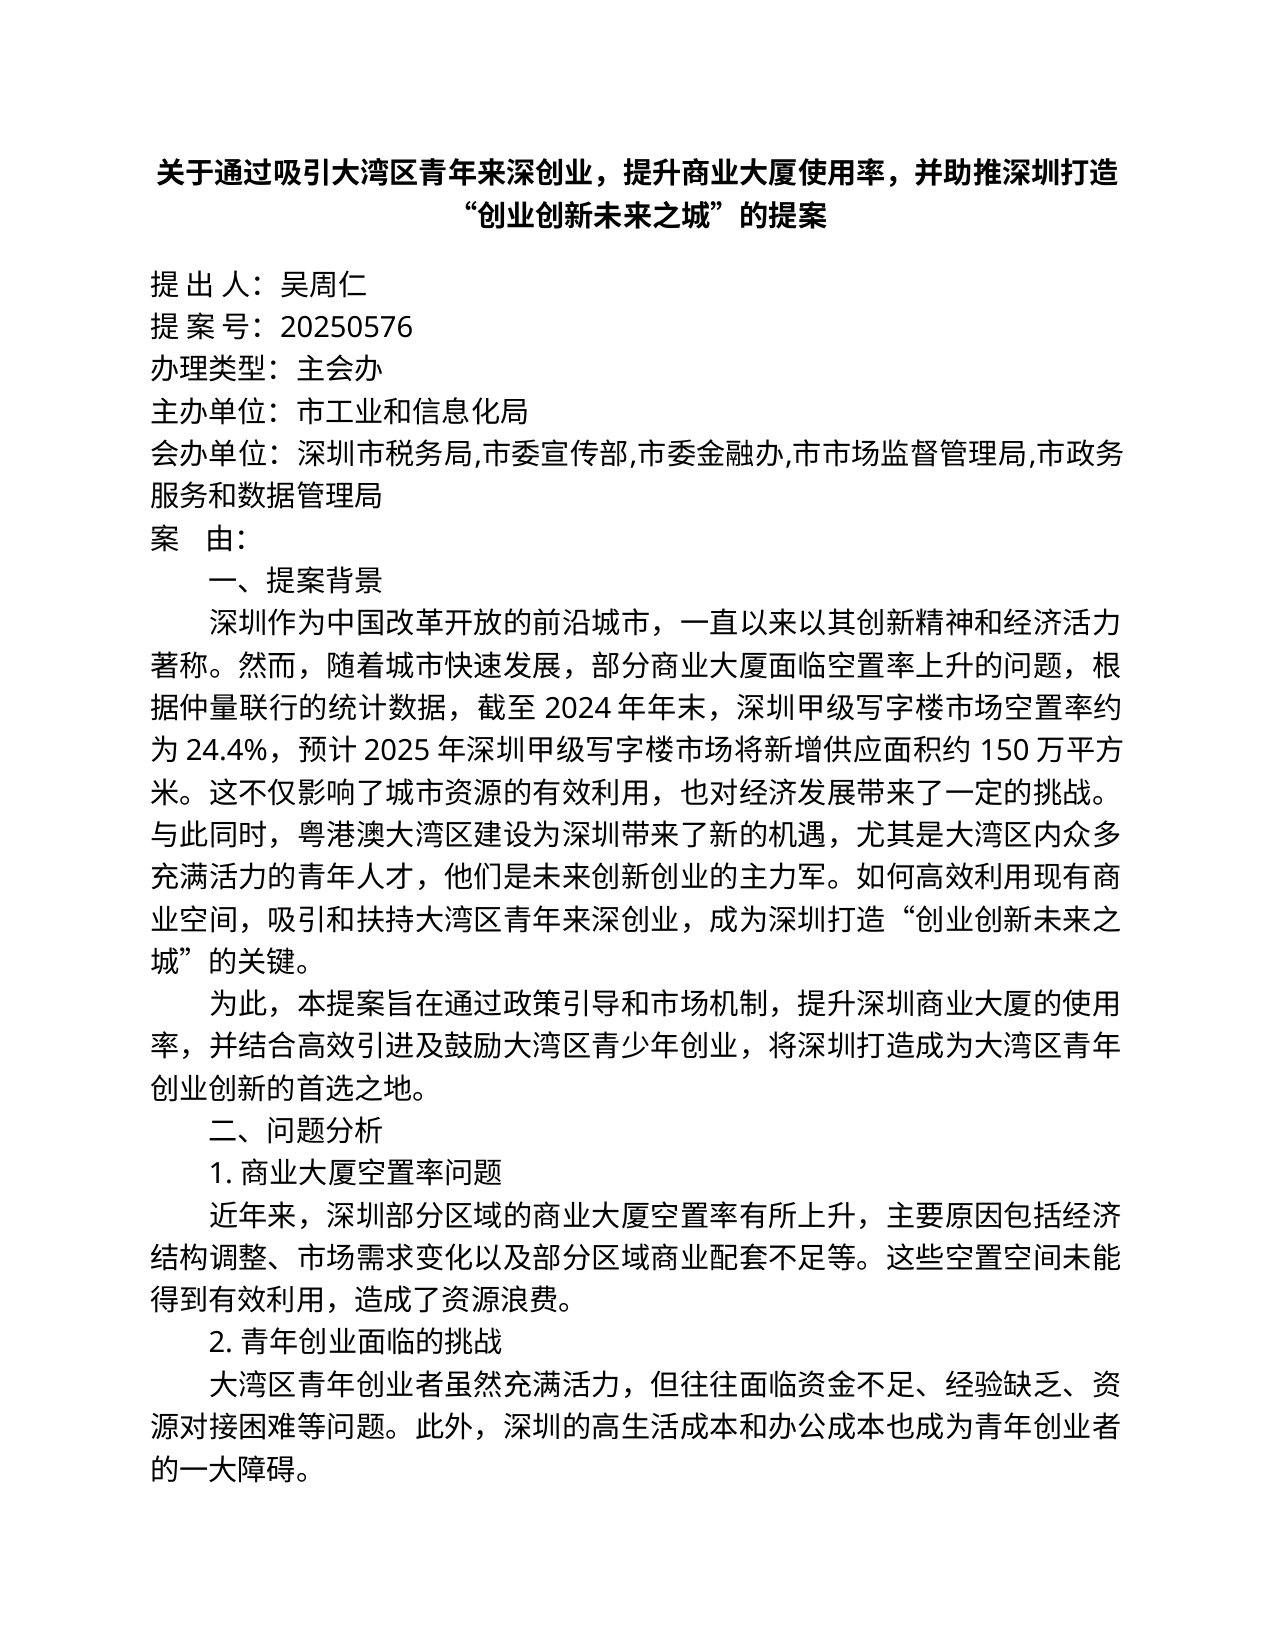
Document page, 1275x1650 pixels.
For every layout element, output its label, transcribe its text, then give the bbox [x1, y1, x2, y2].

text 会办单位：深圳市税务局,市委宣传部,市委金融办,市市场监督管理局,市政务服务和数据管理局 [150, 431, 1125, 515]
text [150, 557, 1125, 1488]
text 办理类型：主会办 [150, 346, 1125, 388]
text 关于通过吸引大湾区青年来深创业，提升商业大厦使用率，并助推深圳打造“创业创新未来之城”的提案 [150, 150, 1125, 234]
text 案 由： [150, 515, 1125, 557]
text 提 案 号：20250576 [150, 303, 1125, 346]
text 主办单位：市工业和信息化局 [150, 388, 1125, 431]
text 提 出 人：吴周仁 [150, 261, 1125, 303]
